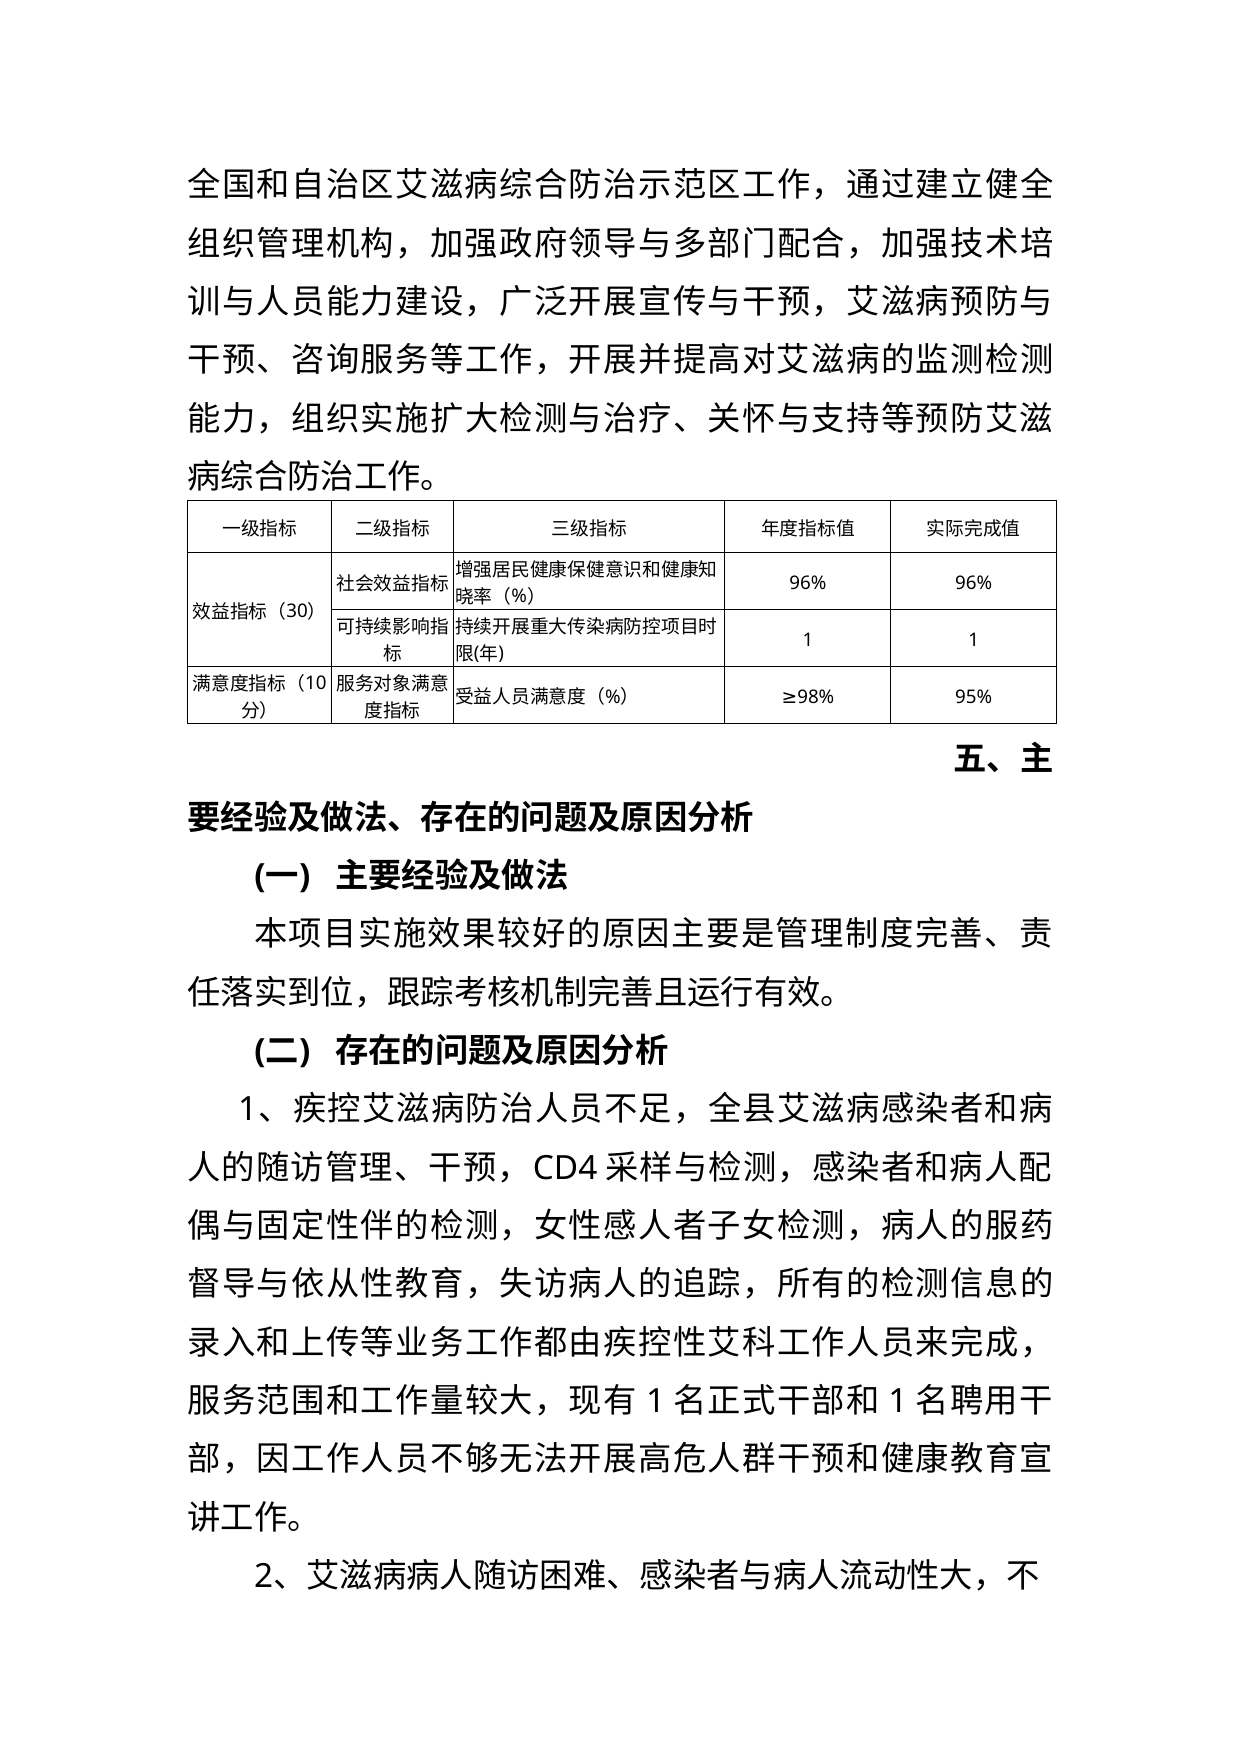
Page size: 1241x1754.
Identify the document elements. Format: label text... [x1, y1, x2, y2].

list 主要经验及做法 [187, 841, 1053, 899]
text 五、主要经验及做法、存在的问题及原因分析 [187, 724, 1053, 841]
text 1、疾控艾滋病防治人员不足，全县艾滋病感染者和病人的随访管理、干预，CD4采样与检测，感染者和病人配偶与固定性伴的检测，女性感人者子女检测，病人的服药督导与依从性教育，失访病人的追踪，所有的检测信息的录入和上传等业务工作都由疾控性艾科工作人员来完成，服务范围和工作量较大，现有1名正式干部和1名聘用干部，因工作人员不够无法开展高危人群干预和健康教育宣讲工作。 [187, 1074, 1053, 1541]
table_cell 受益人员满意度（%） [454, 667, 724, 723]
table_cell 服务对象满意度指标 [332, 667, 453, 723]
table_cell ≥98% [725, 667, 890, 723]
table_cell 95% [891, 667, 1056, 723]
table_cell 效益指标（30） [188, 553, 331, 666]
table_cell 持续开展重大传染病防控项目时限(年) [454, 610, 724, 666]
table_header 三级指标 [454, 501, 724, 552]
table_header 实际完成值 [891, 501, 1056, 552]
table_cell 增强居民健康保健意识和健康知晓率（%） [454, 553, 724, 609]
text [187, 150, 1053, 500]
table_cell 可持续影响指标 [332, 610, 453, 666]
table_header 二级指标 [332, 501, 453, 552]
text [187, 1541, 1053, 1599]
table_cell 96% [725, 553, 890, 609]
table_cell 满意度指标（10分） [188, 667, 331, 723]
table_cell 社会效益指标 [332, 553, 453, 609]
table_header 年度指标值 [725, 501, 890, 552]
table_cell 96% [891, 553, 1056, 609]
table_header 一级指标 [188, 501, 331, 552]
list 存在的问题及原因分析 [187, 1016, 1053, 1074]
text 本项目实施效果较好的原因主要是管理制度完善、责任落实到位，跟踪考核机制完善且运行有效。 [187, 899, 1053, 1016]
table_cell 1 [725, 610, 890, 666]
table_cell 1 [891, 610, 1056, 666]
